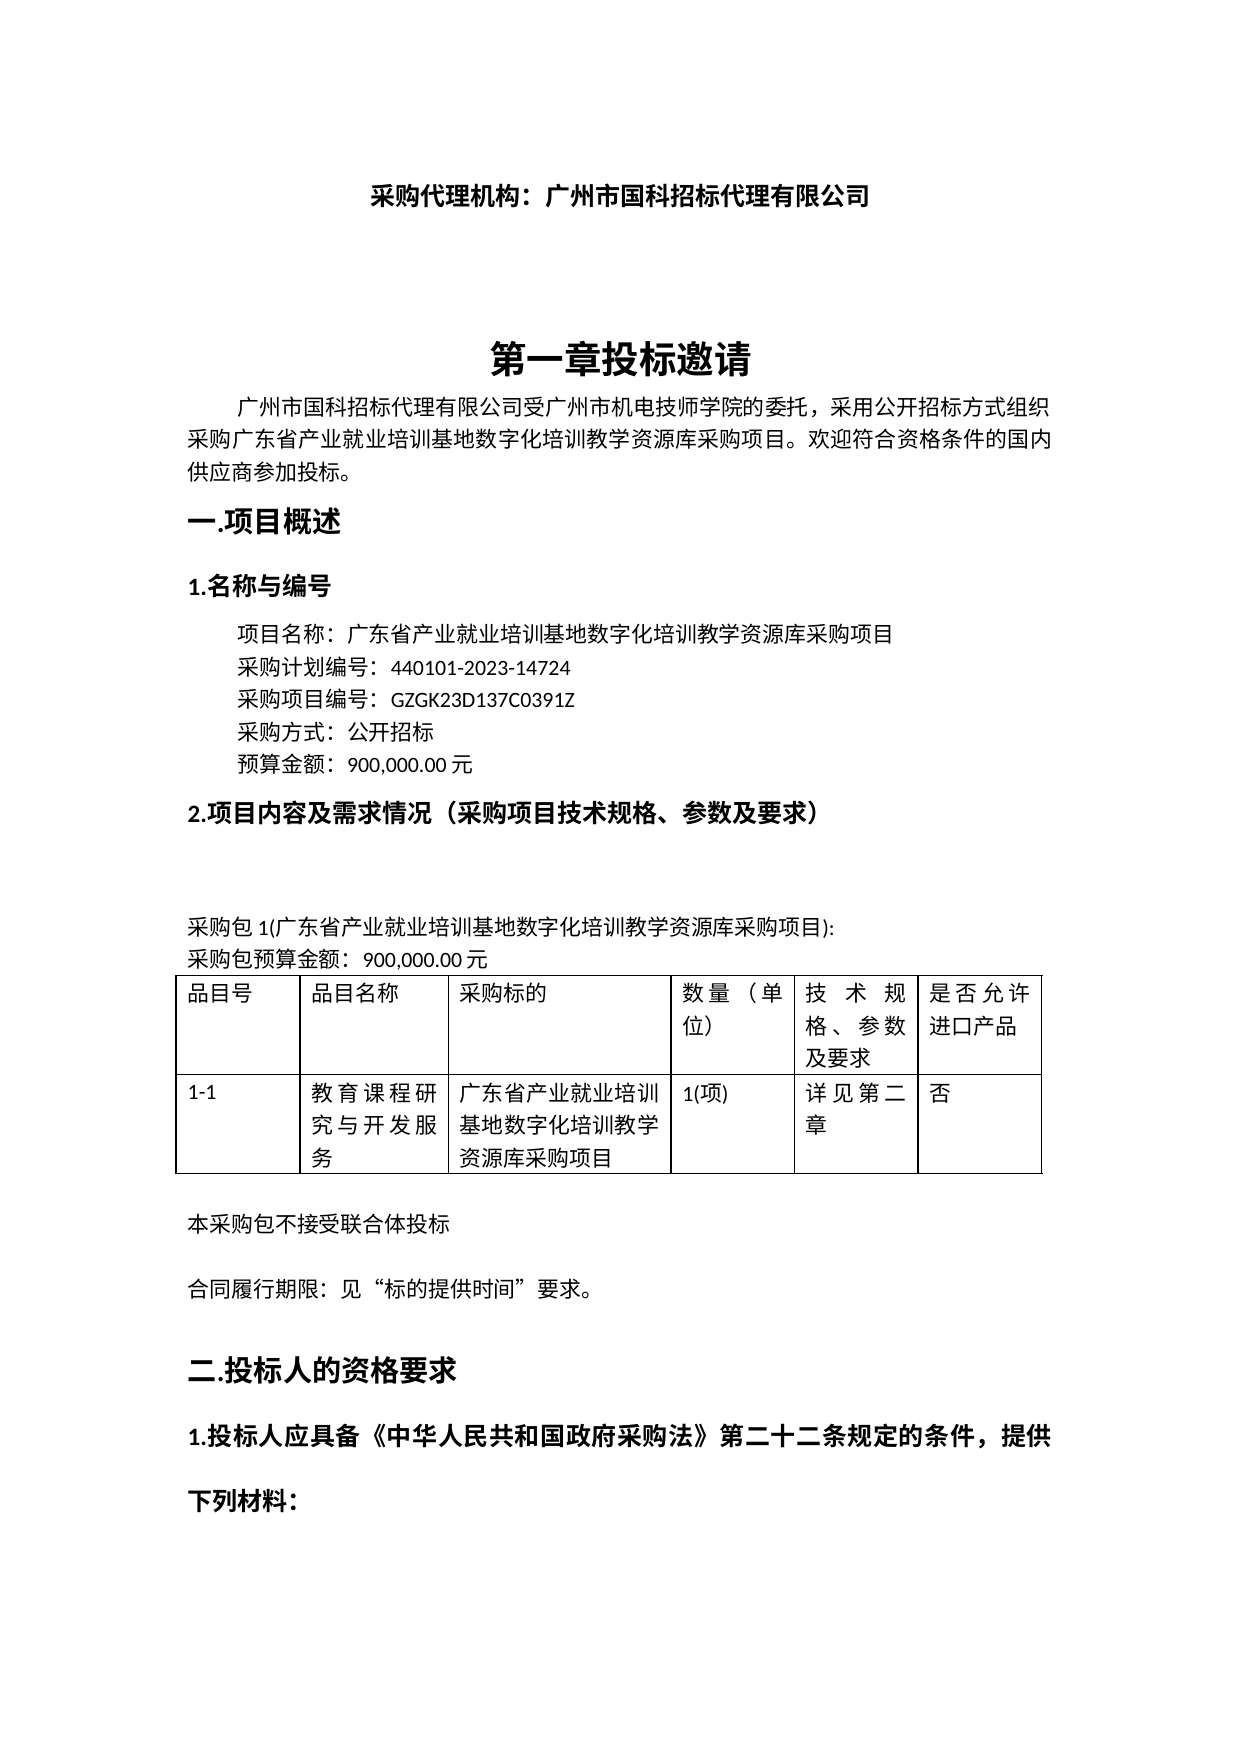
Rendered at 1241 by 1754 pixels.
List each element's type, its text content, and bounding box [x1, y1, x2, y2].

text 预算金额：900,000.00元 [187, 747, 1053, 779]
table_header 技术规格、参数及要求 [795, 976, 917, 1073]
table_header 采购标的 [449, 976, 670, 1073]
text 广州市国科招标代理有限公司受广州市机电技师学院的委托，采用公开招标方式组织采购广东省产业就业培训基地数字化培训教学资源库采购项目。欢迎符合资格条件的国内供应商参加投标。 [187, 389, 1053, 487]
table_header 数量（单位） [672, 976, 794, 1073]
table_cell 否 [919, 1075, 1041, 1173]
text 项目名称：广东省产业就业培训基地数字化培训教学资源库采购项目 [187, 617, 1053, 649]
text 1.名称与编号 [187, 552, 1053, 617]
text 采购代理机构：广州市国科招标代理有限公司 [187, 162, 1053, 227]
table_cell 广东省产业就业培训基地数字化培训教学资源库采购项目 [449, 1075, 670, 1173]
table_header 品目名称 [301, 976, 448, 1073]
text 二.投标人的资格要求 [187, 1337, 1053, 1402]
table_cell 教育课程研究与开发服务 [301, 1075, 448, 1173]
text 本采购包不接受联合体投标 [187, 1207, 1053, 1239]
text 采购计划编号：440101-2023-14724 [187, 649, 1053, 682]
text 采购方式：公开招标 [187, 714, 1053, 747]
text 一.项目概述 [187, 487, 1053, 552]
text 采购包1(广东省产业就业培训基地数字化培训教学资源库采购项目): [187, 909, 1053, 942]
table_cell 1(项) [672, 1075, 794, 1173]
text 第一章投标邀请 [187, 324, 1053, 389]
table_cell 详见第二章 [795, 1075, 917, 1173]
text 采购包预算金额：900,000.00元 [187, 942, 1053, 974]
table_cell 1-1 [177, 1075, 299, 1173]
text 合同履行期限：见“标的提供时间”要求。 [187, 1272, 1053, 1304]
text 采购项目编号：GZGK23D137C0391Z [187, 682, 1053, 714]
text 1.投标人应具备《中华人民共和国政府采购法》第二十二条规定的条件，提供下列材料： [187, 1402, 1053, 1532]
text 2.项目内容及需求情况（采购项目技术规格、参数及要求） [187, 779, 1053, 844]
table_header 是否允许进口产品 [919, 976, 1041, 1073]
table_header 品目号 [177, 976, 299, 1073]
